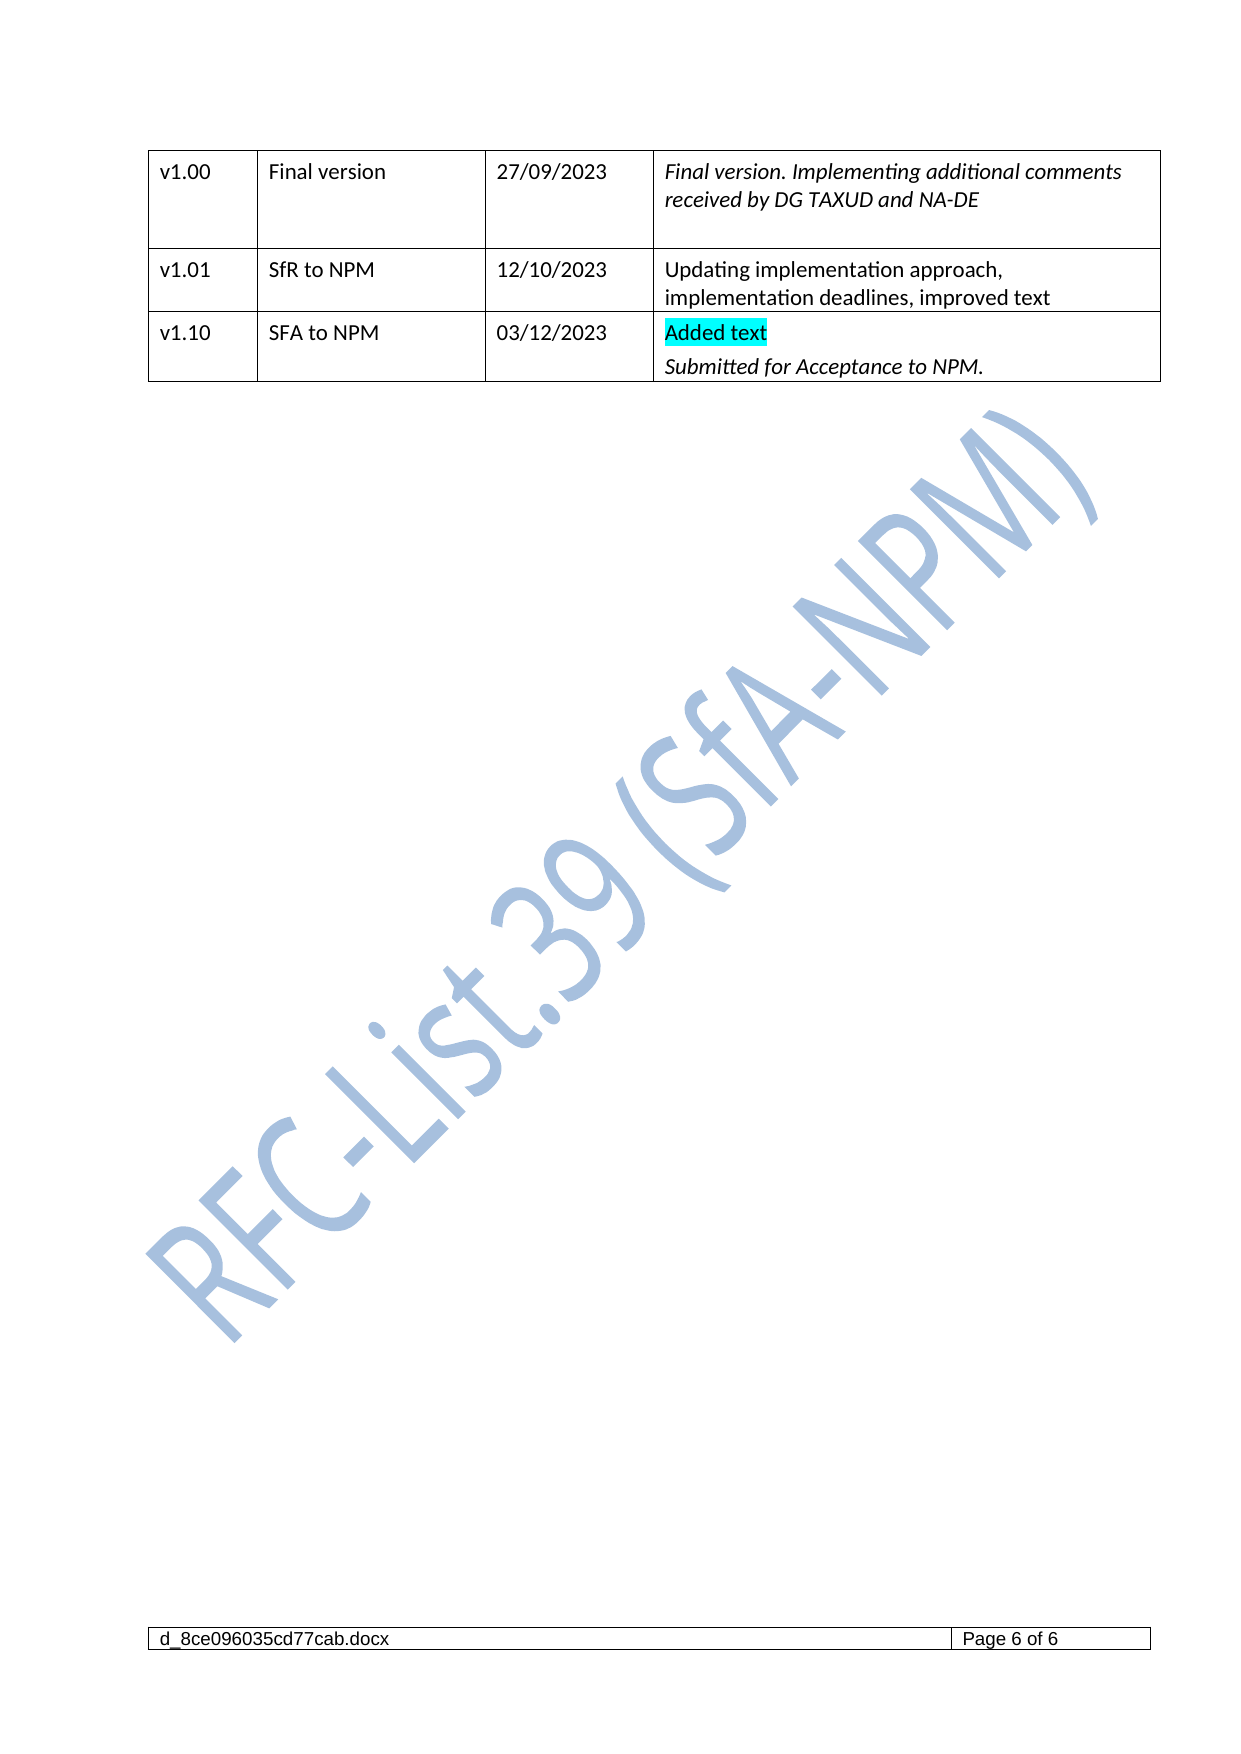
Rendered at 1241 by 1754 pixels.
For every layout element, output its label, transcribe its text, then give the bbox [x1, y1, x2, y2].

table_cell Updating implementation approach, implementation deadlines, improved text [654, 249, 1160, 311]
table_cell Final version [258, 151, 485, 248]
table_cell SFA to NPM [258, 312, 485, 381]
table_cell 12/10/2023 [486, 249, 653, 311]
table_cell 03/12/2023 [486, 312, 653, 381]
table_cell v1.10 [149, 312, 257, 381]
table_cell v1.00 [149, 151, 257, 248]
table_cell Added text Submitted for Acceptance to NPM. [654, 312, 1160, 381]
table_cell SfR to NPM [258, 249, 485, 311]
table_cell v1.01 [149, 249, 257, 311]
table_cell Final version. Implementing additional comments received by DG TAXUD and NA-DE [654, 151, 1160, 248]
table_cell 27/09/2023 [486, 151, 653, 248]
